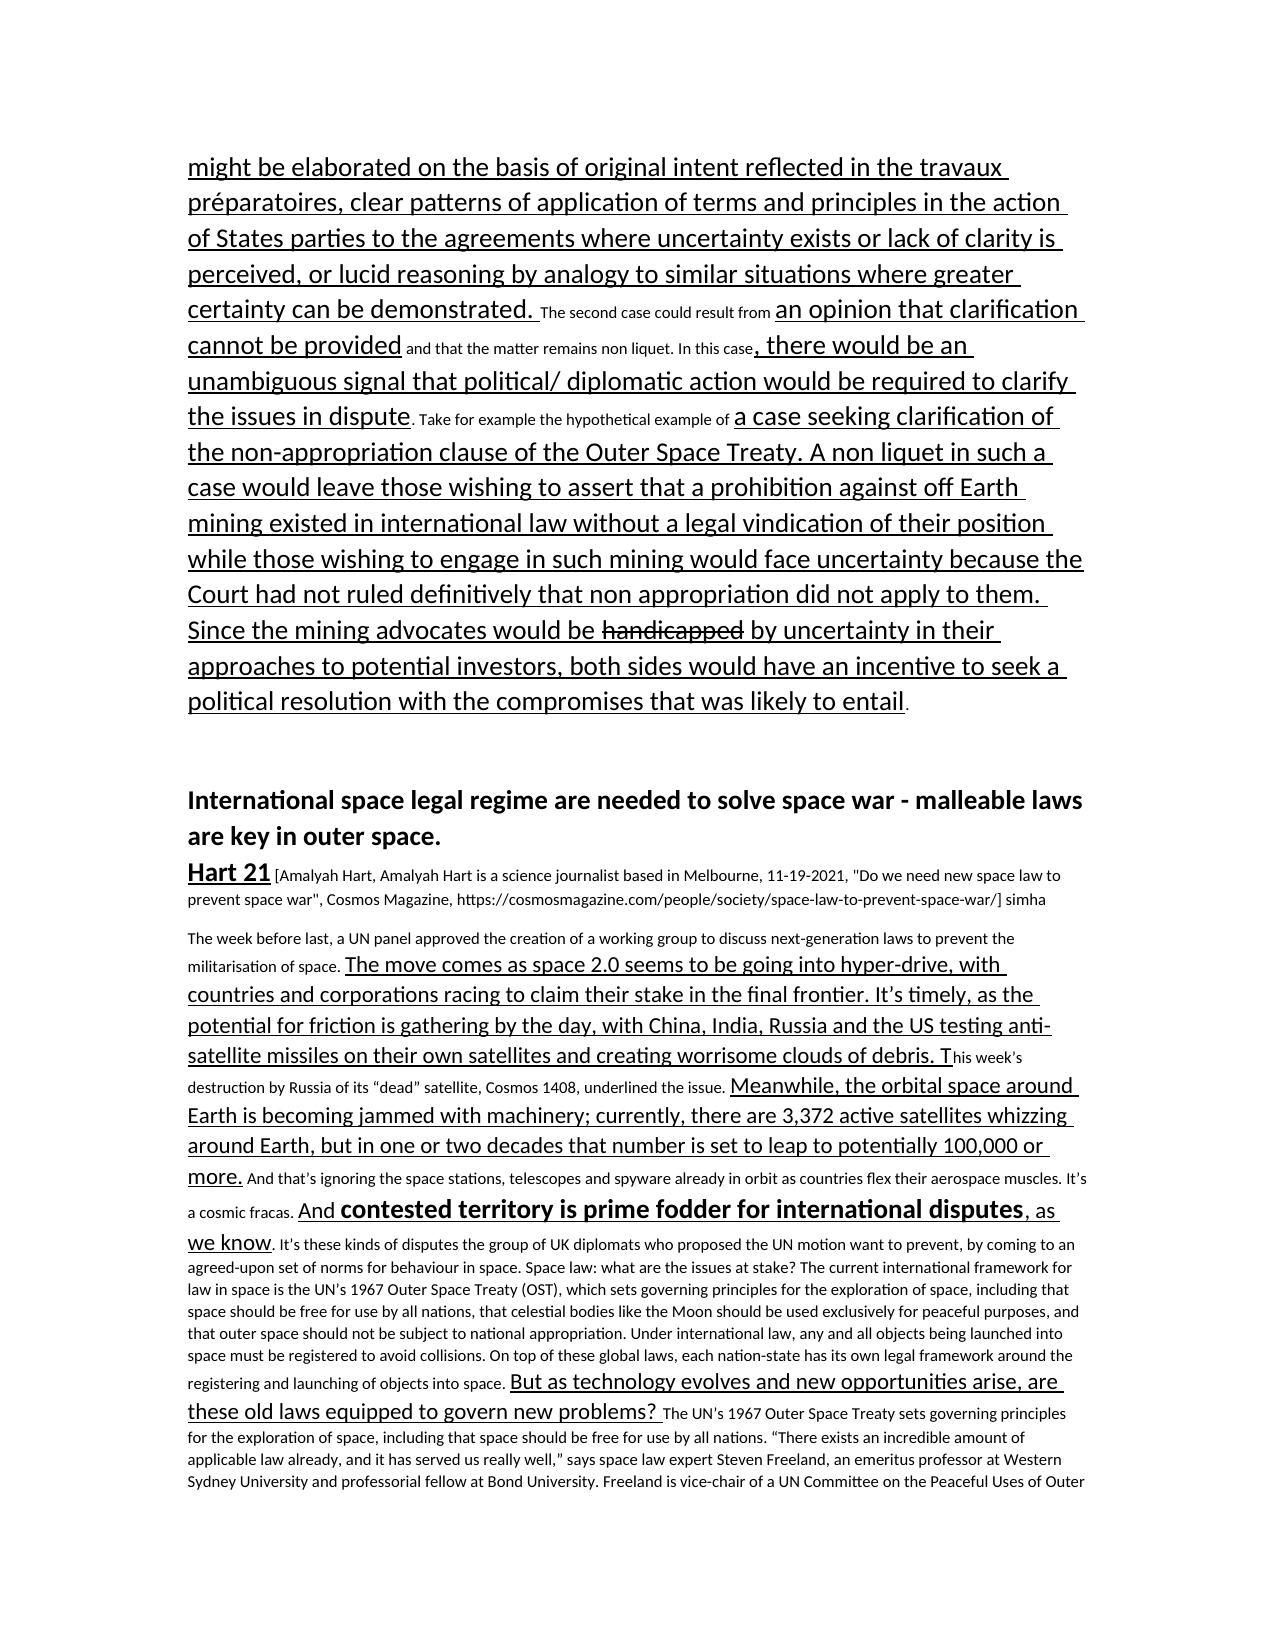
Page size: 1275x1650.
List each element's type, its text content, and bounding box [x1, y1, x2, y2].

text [187, 150, 1087, 717]
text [187, 928, 1087, 1491]
text Hart 21 [Amalyah Hart, Amalyah Hart is a science journalist based in Melbourne, 11-19-2021, "Do we need new space law to prevent space war", Cosmos Magazine, https://cosmosmagazine.com/people/society/space-law-to-prevent-space-war/] simha [187, 855, 1087, 910]
subtitle International space legal regime are needed to solve space war - malleable laws are key in outer space. [187, 783, 1087, 852]
